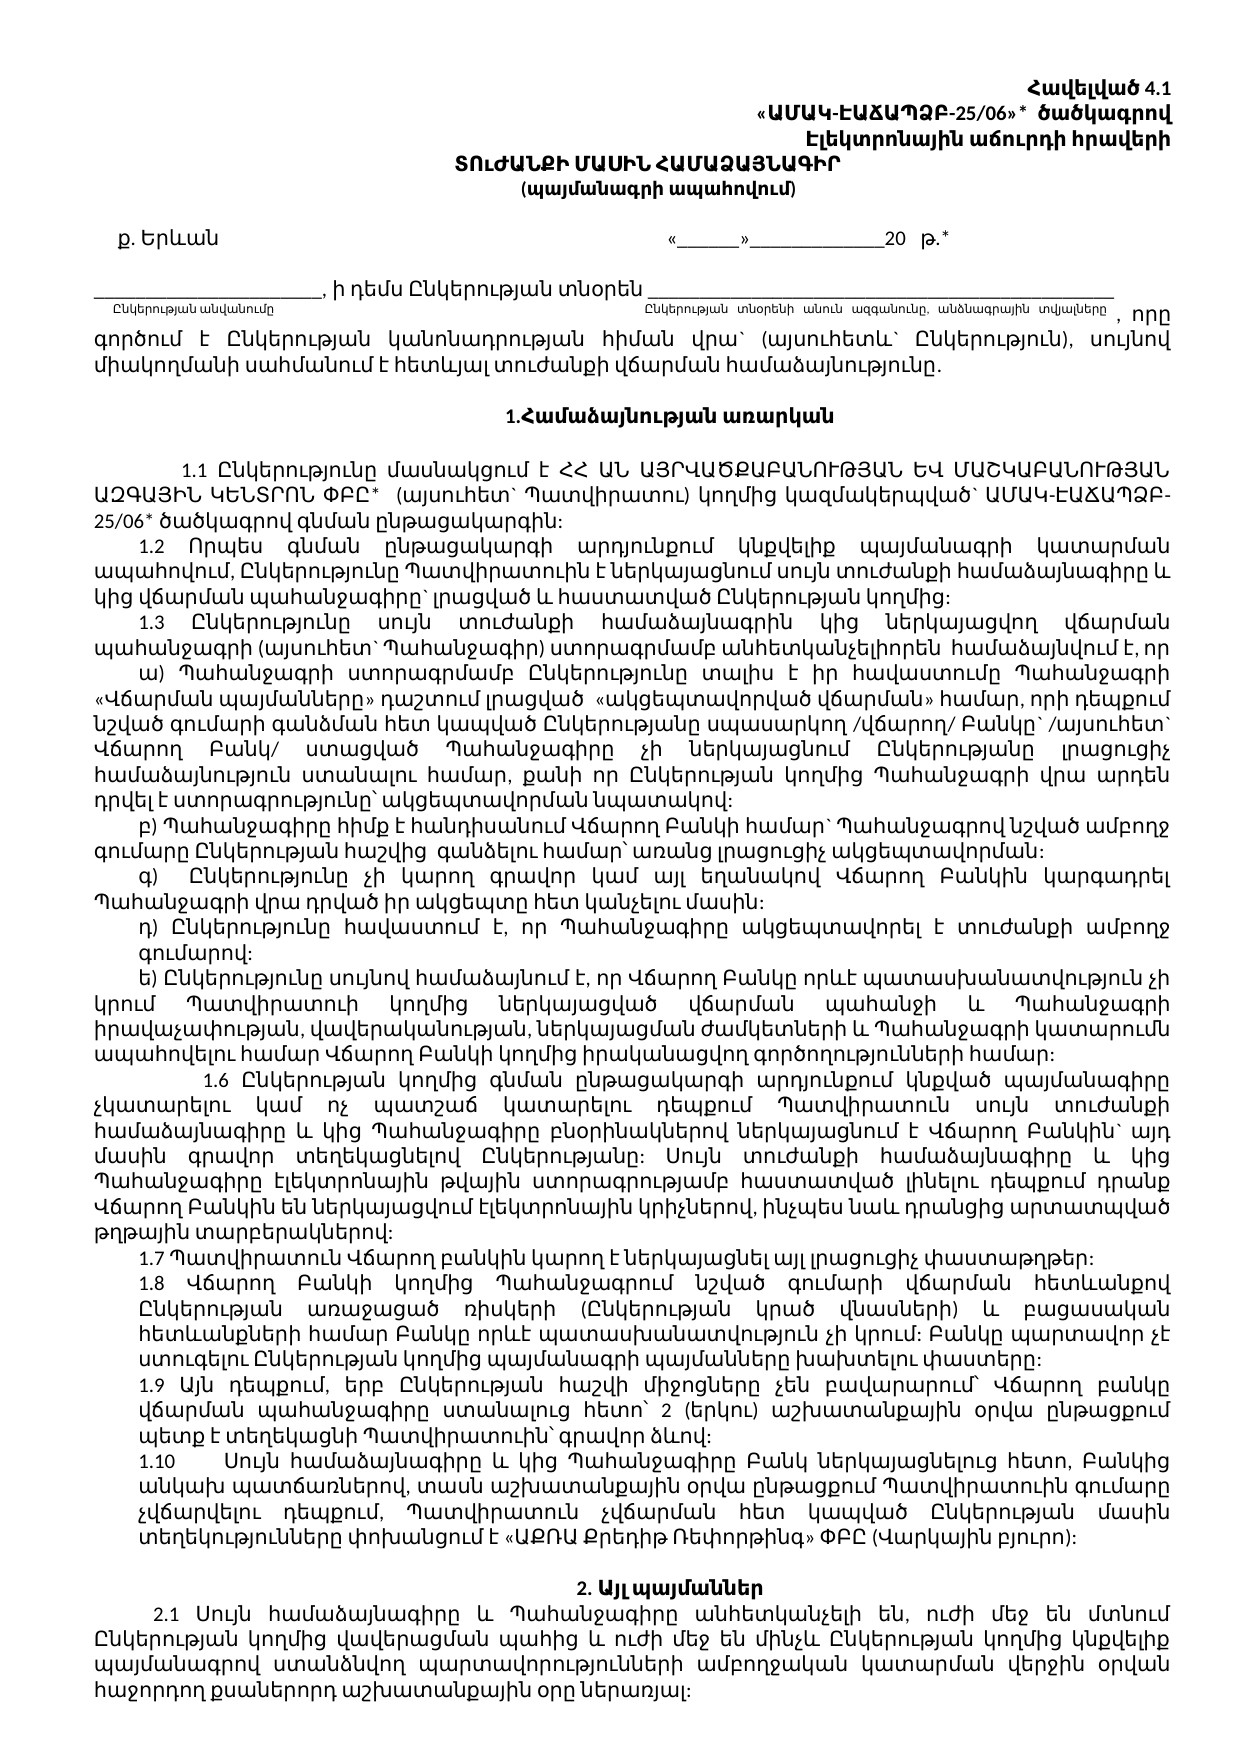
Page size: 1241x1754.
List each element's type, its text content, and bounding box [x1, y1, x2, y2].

text 1.Համաձայնության առարկան [169, 403, 1171, 428]
text 2. Այլ պայմաններ [169, 1575, 1171, 1601]
text Ընկերության անվանումը Ընկերության տնօրենի անուն ազգանունը, անձնագրային տվյալները , որը գործում է Ընկերության կանոնադրության հիման վրա` (այսուհետև` Ընկերություն), սույնով միակողմանի սահմանում է հետևյալ տուժանքի վճարման համաձայնությունը. [94, 301, 1171, 377]
text ք. Երևան «______»_____________20 թ.* [94, 225, 1171, 250]
text ա) Պահանջագրի ստորագրմամբ Ընկերությունը տալիս է իր հավաստումը Պահանջագրի «Վճարման պայմանները» դաշտում լրացված «ակցեպտավորված վճարման» համար, որի դեպքում նշված գումարի գանձման հետ կապված Ընկերությանը սպասարկող /վճարող/ Բանկը` /այսուհետ` Վճարող Բանկ/ ստացված Պահանջագիրը չի ներկայացնում Ընկերությանը լրացուցիչ համաձայնություն ստանալու համար, քանի որ Ընկերության կողմից Պահանջագրի վրա արդեն դրվել է ստորագրությունը՝ ակցեպտավորման նպատակով: [94, 660, 1171, 813]
text 1.10 Սույն համաձայնագիրը և կից Պահանջագիրը Բանկ ներկայացնելուց հետո, Բանկից անկախ պատճառներով, տասն աշխատանքային օրվա ընթացքում Պատվիրատուին գումարը չվճարվելու դեպքում, Պատվիրատուն չվճարման հետ կապված Ընկերության մասին տեղեկությունները փոխանցում է «ԱՔՌԱ Քրեդիթ Ռեփորթինգ» ՓԲԸ (Վարկային բյուրո): [138, 1448, 1171, 1550]
text դ) Ընկերությունը հավաստում է, որ Պահանջագիրը ակցեպտավորել է տուժանքի ամբողջ գումարով: [138, 914, 1171, 965]
text 1.6 Ընկերության կողմից գնման ընթացակարգի արդյունքում կնքված պայմանագիրը չկատարելու կամ ոչ պատշաճ կատարելու դեպքում Պատվիրատուն սույն տուժանքի համաձայնագիրը և կից Պահանջագիրը բնօրինակներով ներկայացնում է Վճարող Բանկին` այդ մասին գրավոր տեղեկացնելով Ընկերությանը: Սույն տուժանքի համաձայնագիրը և կից Պահանջագիրը էլեկտրոնային թվային ստորագրությամբ հաստատված լինելու դեպքում դրանք Վճարող Բանկին են ներկայացվում էլեկտրոնային կրիչներով, ինչպես նաև դրանցից արտատպված թղթային տարբերակներով: [94, 1067, 1171, 1245]
text 1.7 Պատվիրատուն Վճարող բանկին կարող է ներկայացնել այլ լրացուցիչ փաստաթղթեր: [138, 1245, 1171, 1270]
text գ) Ընկերությունը չի կարող գրավոր կամ այլ եղանակով Վճարող Բանկին կարգադրել Պահանջագրի վրա դրված իր ակցեպտը հետ կանչելու մասին: [94, 864, 1171, 914]
text Էլեկտրոնային աճուրդի հրավերի [94, 126, 1171, 151]
text Հավելված 4.1 [94, 75, 1171, 100]
text ______________________, ի դեմս Ընկերության տնօրեն _____________________________________________ [94, 276, 1171, 301]
text բ) Պահանջագիրը հիմք է հանդիսանում Վճարող Բանկի համար` Պահանջագրով նշված ամբողջ գումարը Ընկերության հաշվից գանձելու համար՝ առանց լրացուցիչ ակցեպտավորման: [94, 813, 1171, 864]
text «ԱՄԱԿ-ԷԱՃԱՊՁԲ-25/06»* ծածկագրով [94, 100, 1171, 126]
text 1.2 Որպես գնման ընթացակարգի արդյունքում կնքվելիք պայմանագրի կատարման ապահովում, Ընկերությունը Պատվիրատուին է ներկայացնում սույն տուժանքի համաձայնագիրը և կից վճարման պահանջագիրը` լրացված և հաստատված Ընկերության կողմից: [94, 533, 1171, 609]
text 2.1 Սույն համաձայնագիրը և Պահանջագիրը անհետկանչելի են, ուժի մեջ են մտնում Ընկերության կողմից վավերացման պահից և ուժի մեջ են մինչև Ընկերության կողմից կնքվելիք պայմանագրով ստանձնվող պարտավորությունների ամբողջական կատարման վերջին օրվան հաջորդող քսաներորդ աշխատանքային օրը ներառյալ: [94, 1601, 1171, 1702]
text 1.3 Ընկերությունը սույն տուժանքի համաձայնագրին կից ներկայացվող վճարման պահանջագրի (այսուհետ` Պահանջագիր) ստորագրմամբ անհետկանչելիորեն համաձայնվում է, որ [94, 609, 1171, 660]
text 1.9 Այն դեպքում, երբ Ընկերության հաշվի միջոցները չեն բավարարում՝ Վճարող բանկը վճարման պահանջագիրը ստանալուց հետո՝ 2 (երկու) աշխատանքային օրվա ընթացքում պետք է տեղեկացնի Պատվիրատուին՝ գրավոր ձևով: [138, 1372, 1171, 1448]
text 1.1 Ընկերությունը մասնակցում է ՀՀ ԱՆ ԱՅՐՎԱԾՔԱԲԱՆՈՒԹՅԱՆ ԵՎ ՄԱՇԿԱԲԱՆՈՒԹՅԱՆ ԱԶԳԱՅԻՆ ԿԵՆՏՐՈՆ ՓԲԸ* (այսուհետ` Պատվիրատու) կողմից կազմակերպված` ԱՄԱԿ-ԷԱՃԱՊՁԲ-25/06* ծածկագրով գնման ընթացակարգին: [94, 457, 1171, 533]
text 1.8 Վճարող Բանկի կողմից Պահանջագրում նշված գումարի վճարման հետևանքով Ընկերության առաջացած ռիսկերի (Ընկերության կրած վնասների) և բացասական հետևանքների համար Բանկը որևէ պատասխանատվություն չի կրում: Բանկը պարտավոր չէ ստուգելու Ընկերության կողմից պայմանագրի պայմանները խախտելու փաստերը: [138, 1270, 1171, 1372]
text ՏՈւԺԱՆՔԻ ՄԱՍԻՆ ՀԱՄԱՁԱՅՆԱԳԻՐ [94, 151, 1171, 177]
text (պայմանագրի ապահովում) [94, 177, 1171, 199]
text ե) Ընկերությունը սույնով համաձայնում է, որ Վճարող Բանկը որևէ պատասխանատվություն չի կրում Պատվիրատուի կողմից ներկայացված վճարման պահանջի և Պահանջագրի իրավաչափության, վավերականության, ներկայացման ժամկետների և Պահանջագրի կատարումն ապահովելու համար Վճարող Բանկի կողմից իրականացվող գործողությունների համար: [94, 965, 1171, 1067]
